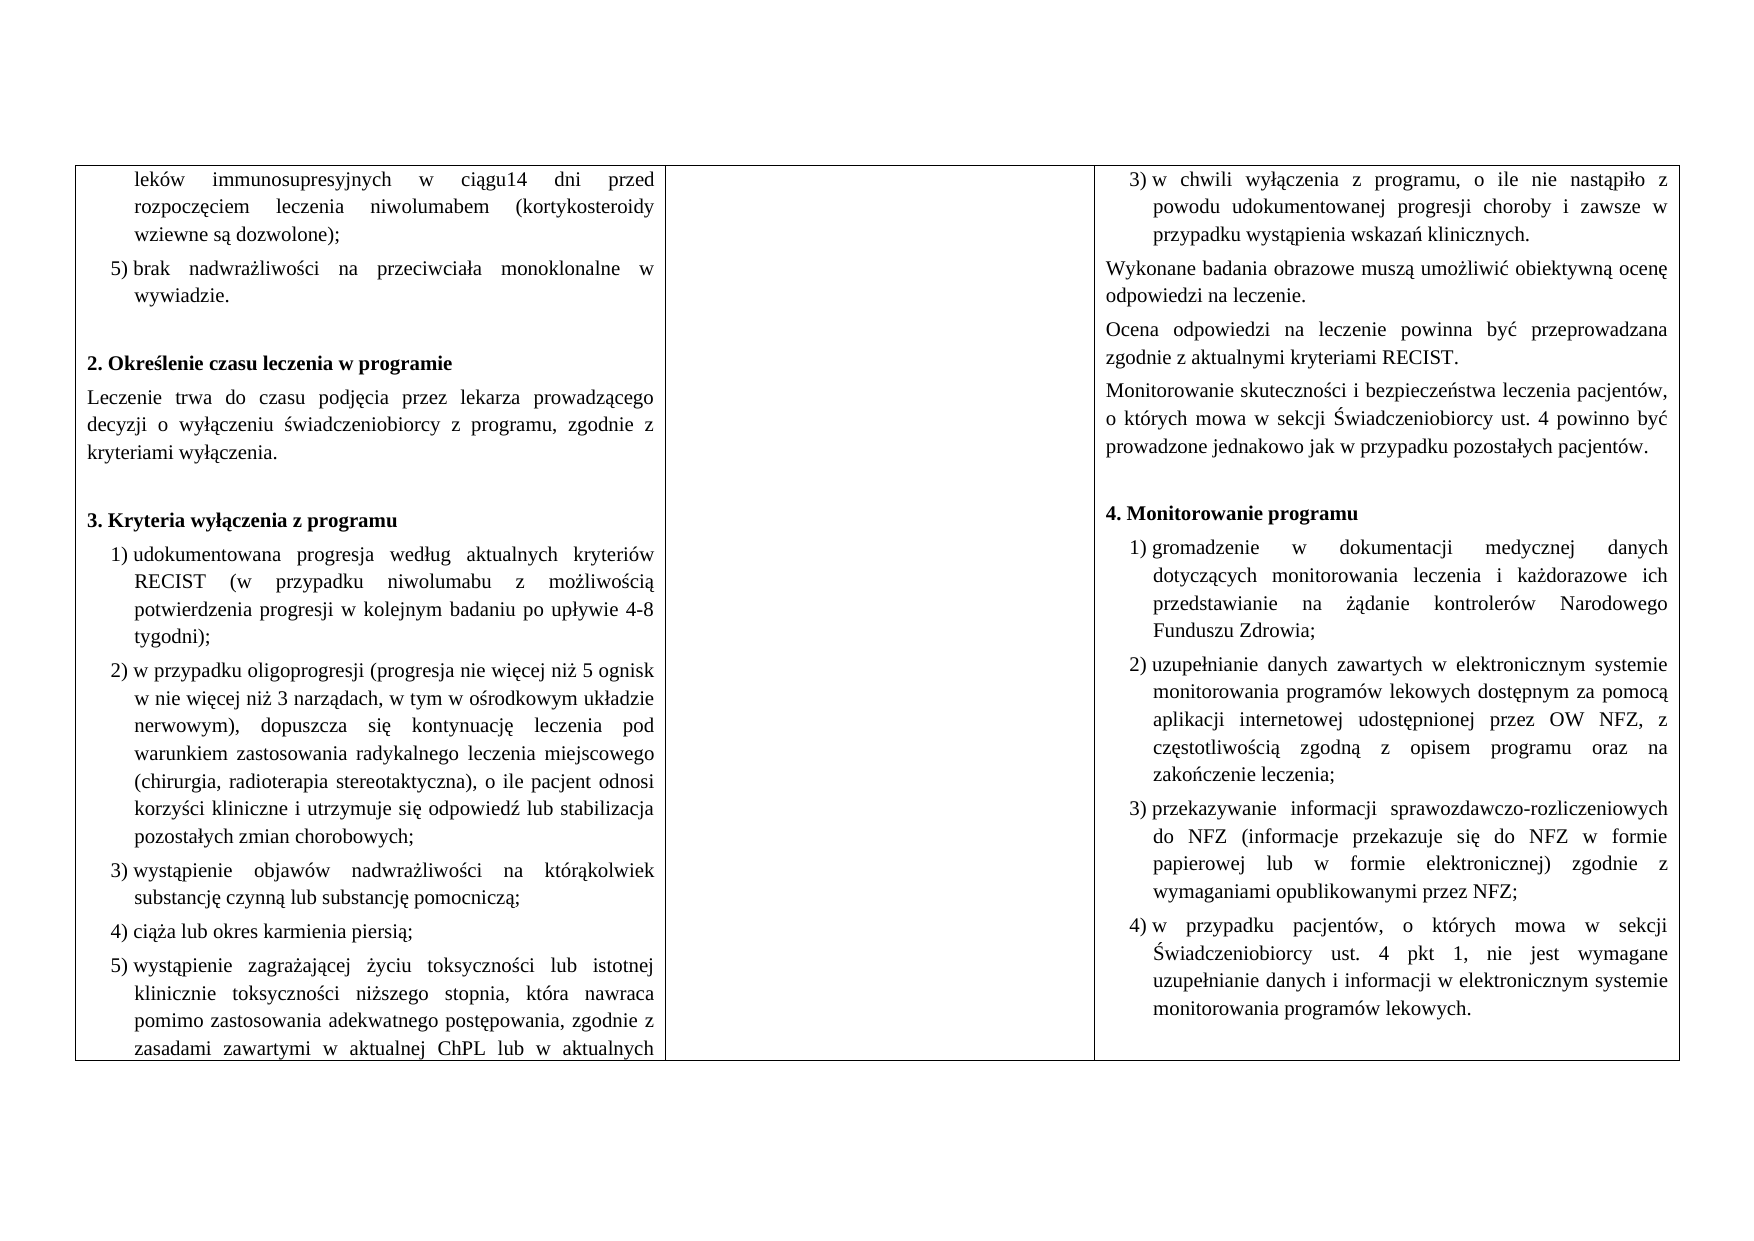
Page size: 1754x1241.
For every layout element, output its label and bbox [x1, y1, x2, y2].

table_cell [76, 166, 665, 1060]
table_cell [666, 166, 1094, 1060]
table_cell [1095, 166, 1679, 1060]
